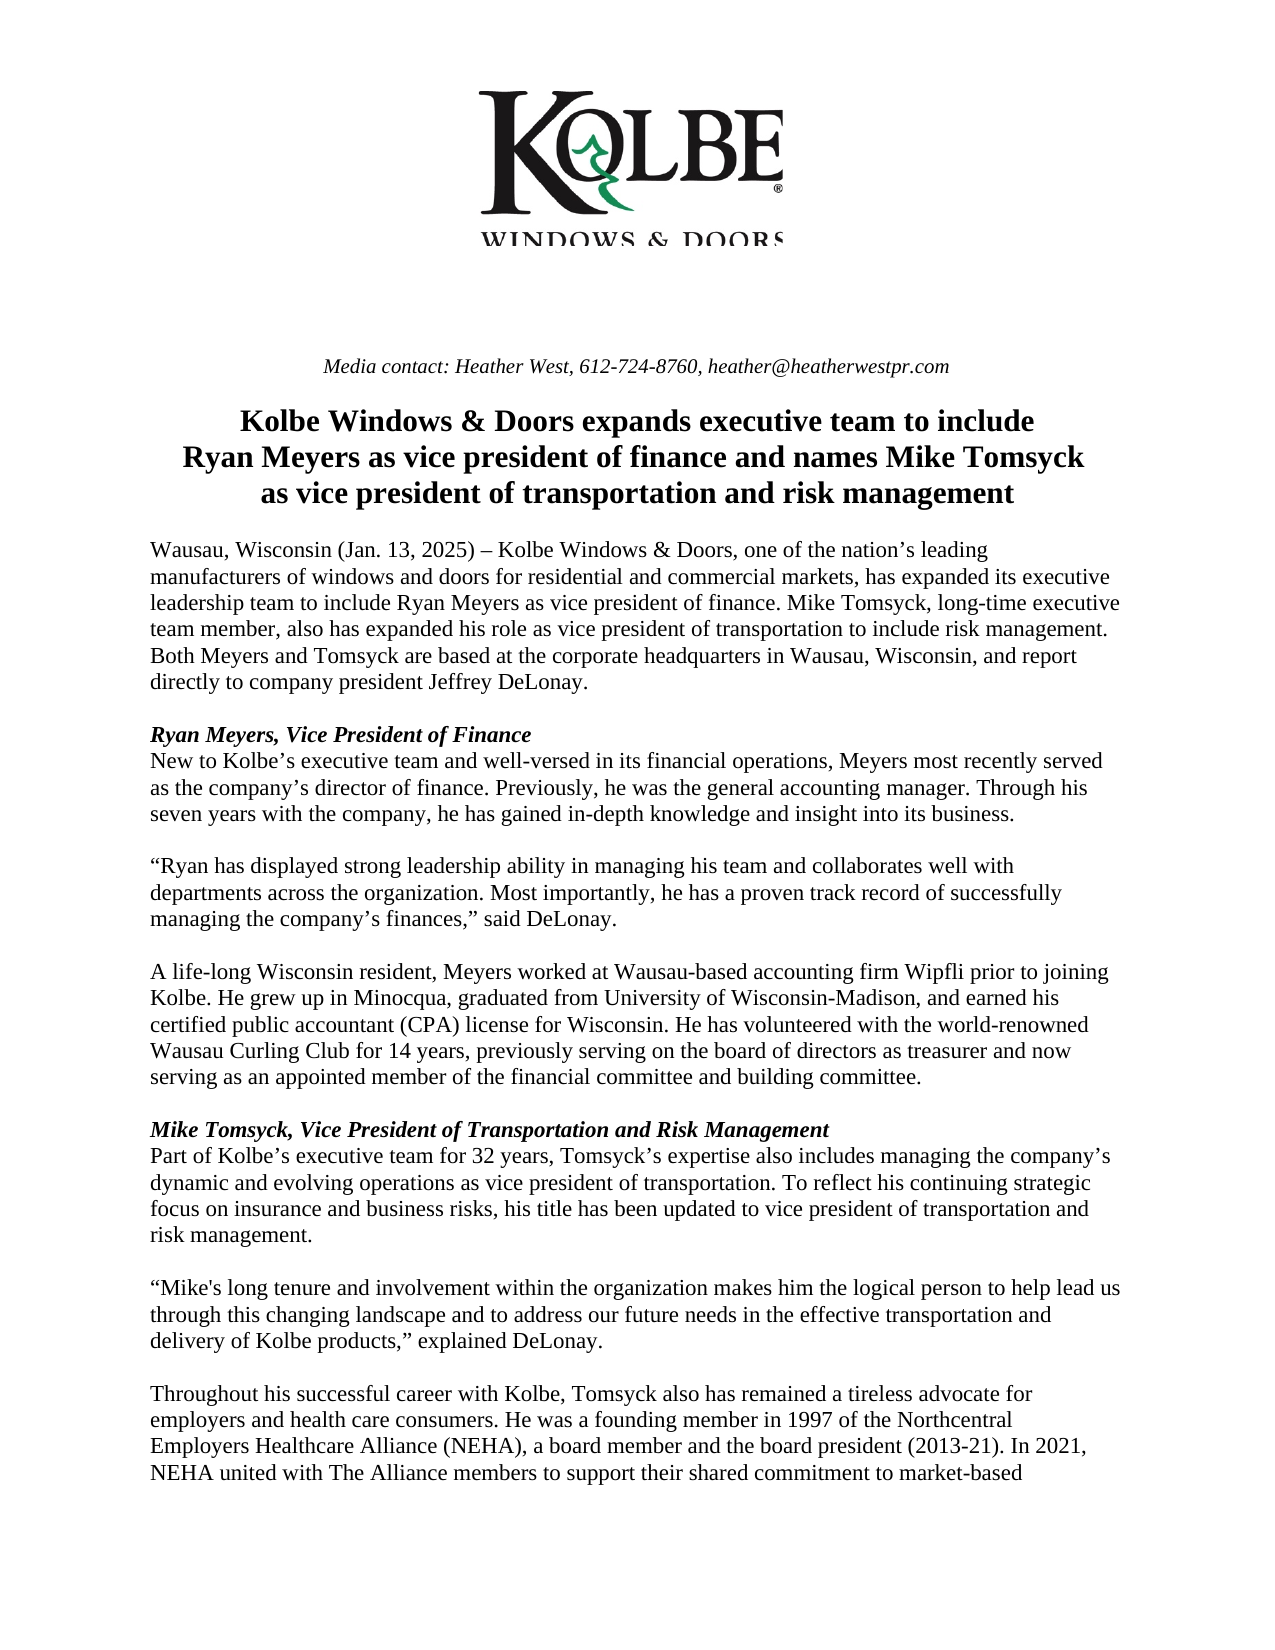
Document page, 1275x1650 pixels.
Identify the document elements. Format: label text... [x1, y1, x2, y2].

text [150, 1380, 1106, 1485]
text Media contact: Heather West, 612-724-8760, heather@heatherwestpr.com [150, 354, 1125, 378]
text Wausau, Wisconsin (Jan. 13, 2025) – Kolbe Windows & Doors, one of the nation’s leading manufacturers of windows and doors for residential and commercial markets, has expanded its executive leadership team to include Ryan Meyers as vice president of finance. Mike Tomsyck, long-time executive team member, also has expanded his role as vice president of transportation to include risk management. Both Meyers and Tomsyck are based at the corporate headquarters in Wausau, Wisconsin, and report directly to company president Jeffrey DeLonay. [150, 536, 1125, 694]
text Mike Tomsyck, Vice President of Transportation and Risk Management [150, 1116, 1125, 1142]
text Kolbe Windows & Doors expands executive team to include Ryan Meyers as vice president of finance and names Mike Tomsyck as vice president of transportation and risk management [150, 402, 1125, 510]
picture [478, 91, 783, 245]
text Ryan Meyers, Vice President of Finance [150, 721, 1125, 747]
text New to Kolbe’s executive team and well-versed in its financial operations, Meyers most recently served as the company’s director of finance. Previously, he was the general accounting manager. Through his seven years with the company, he has gained in-depth knowledge and insight into its business. [150, 747, 1125, 826]
text “Ryan has displayed strong leadership ability in managing his team and collaborates well with departments across the organization. Most importantly, he has a proven track record of successfully managing the company’s finances,” said DeLonay. [150, 853, 1125, 932]
text Part of Kolbe’s executive team for 32 years, Tomsyck’s expertise also includes managing the company’s dynamic and evolving operations as vice president of transportation. To reflect his continuing strategic focus on insurance and business risks, his title has been updated to vice president of transportation and risk management. [150, 1142, 1125, 1248]
text “Mike's long tenure and involvement within the organization makes him the logical person to help lead us through this changing landscape and to address our future needs in the effective transportation and delivery of Kolbe products,” explained DeLonay. [150, 1274, 1125, 1353]
text A life-long Wisconsin resident, Meyers worked at Wausau-based accounting firm Wipfli prior to joining Kolbe. He grew up in Minocqua, graduated from University of Wisconsin-Madison, and earned his certified public accountant (CPA) license for Wisconsin. He has volunteered with the world-renowned Wausau Curling Club for 14 years, previously serving on the board of directors as treasurer and now serving as an appointed member of the financial committee and building committee. [150, 958, 1125, 1090]
